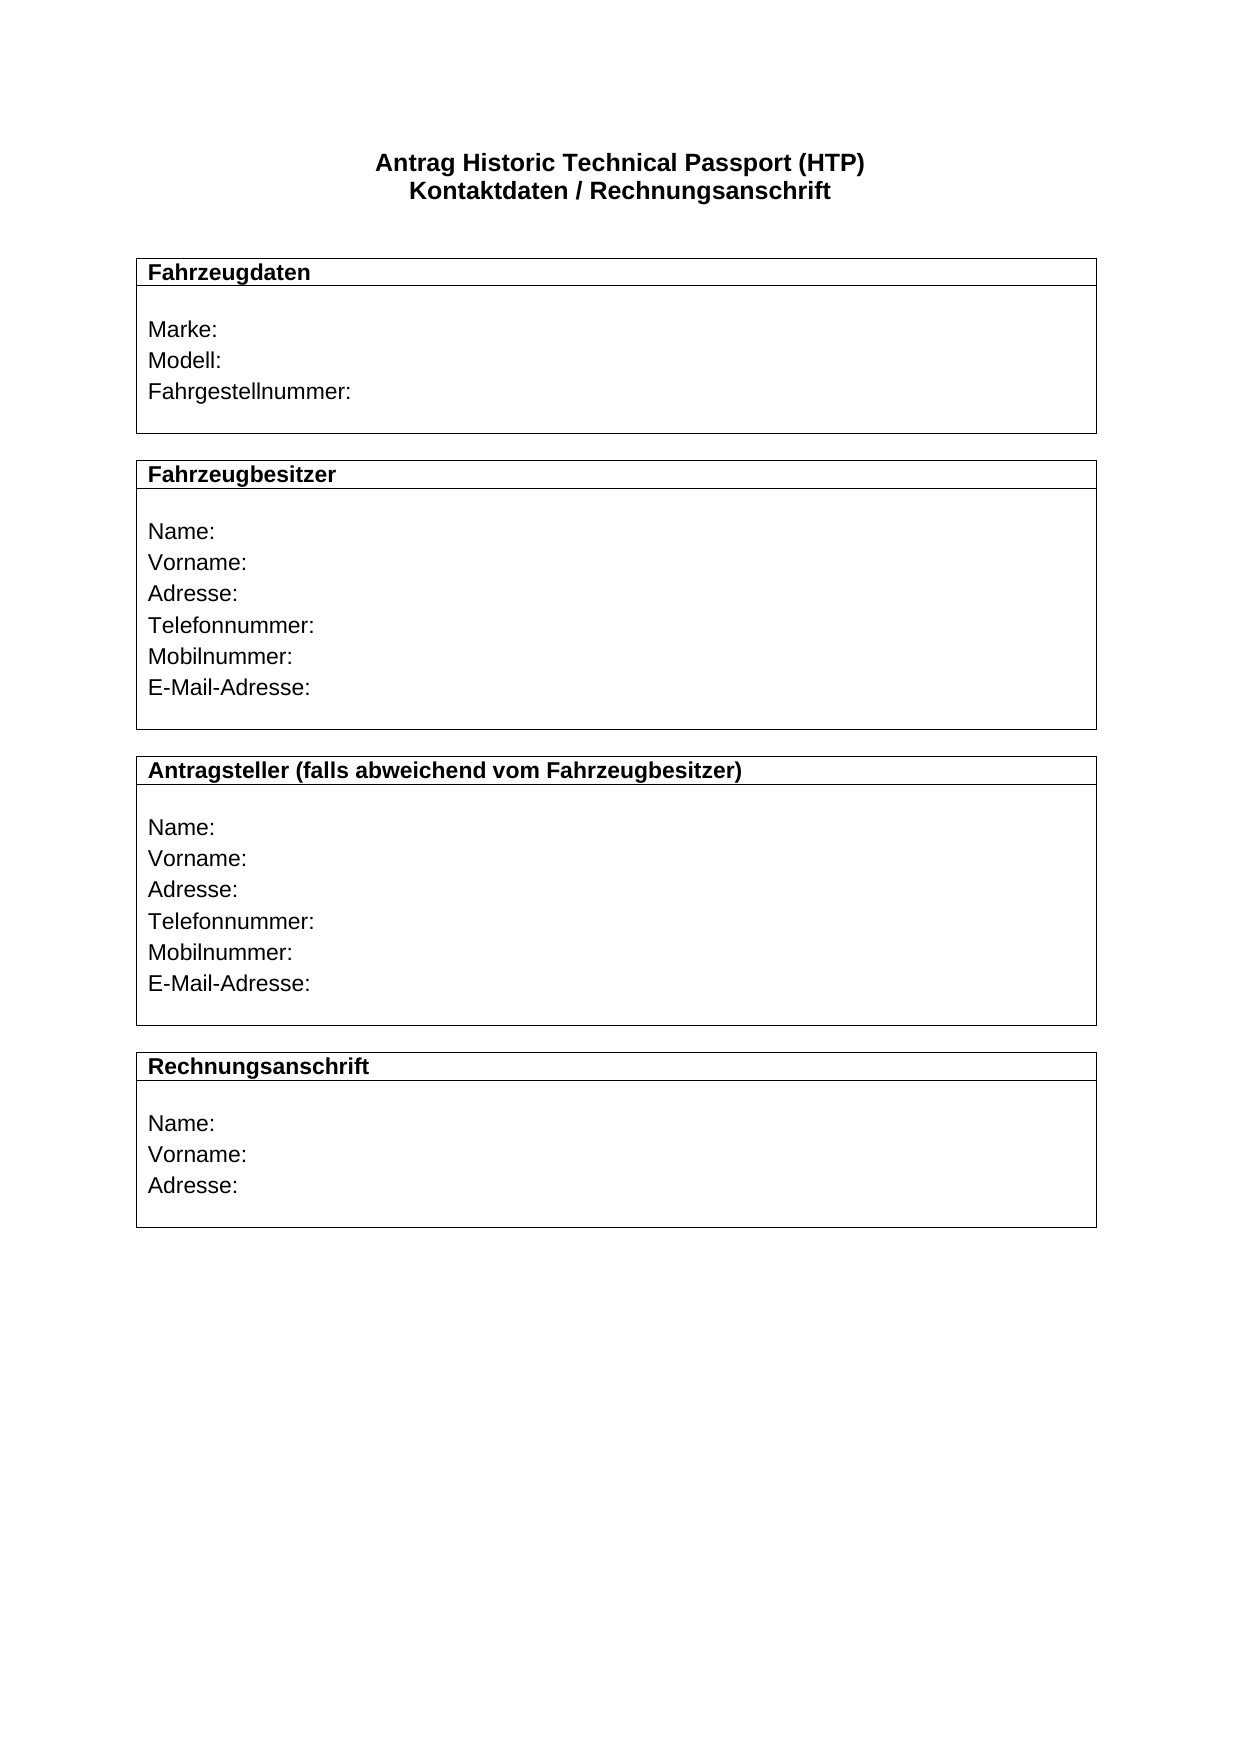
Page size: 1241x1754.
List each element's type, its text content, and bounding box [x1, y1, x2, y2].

text Antrag Historic Technical Passport (HTP) [148, 148, 1093, 176]
table_header Rechnungsanschrift [137, 1053, 1096, 1079]
table_cell Marke: Modell: Fahrgestellnummer: [137, 286, 1096, 433]
table_cell Name: Vorname: Adresse: [137, 1081, 1096, 1227]
table_header Fahrzeugbesitzer [137, 461, 1096, 487]
table_cell Name: Vorname: Adresse: Telefonnummer: Mobilnummer: E-Mail-Adresse: [137, 489, 1096, 729]
text Kontaktdaten / Rechnungsanschrift [148, 176, 1093, 205]
table_header Fahrzeugdaten [137, 259, 1096, 285]
table_cell Name: Vorname: Adresse: Telefonnummer: Mobilnummer: E-Mail-Adresse: [137, 785, 1096, 1025]
table_header Antragsteller (falls abweichend vom Fahrzeugbesitzer) [137, 757, 1096, 783]
